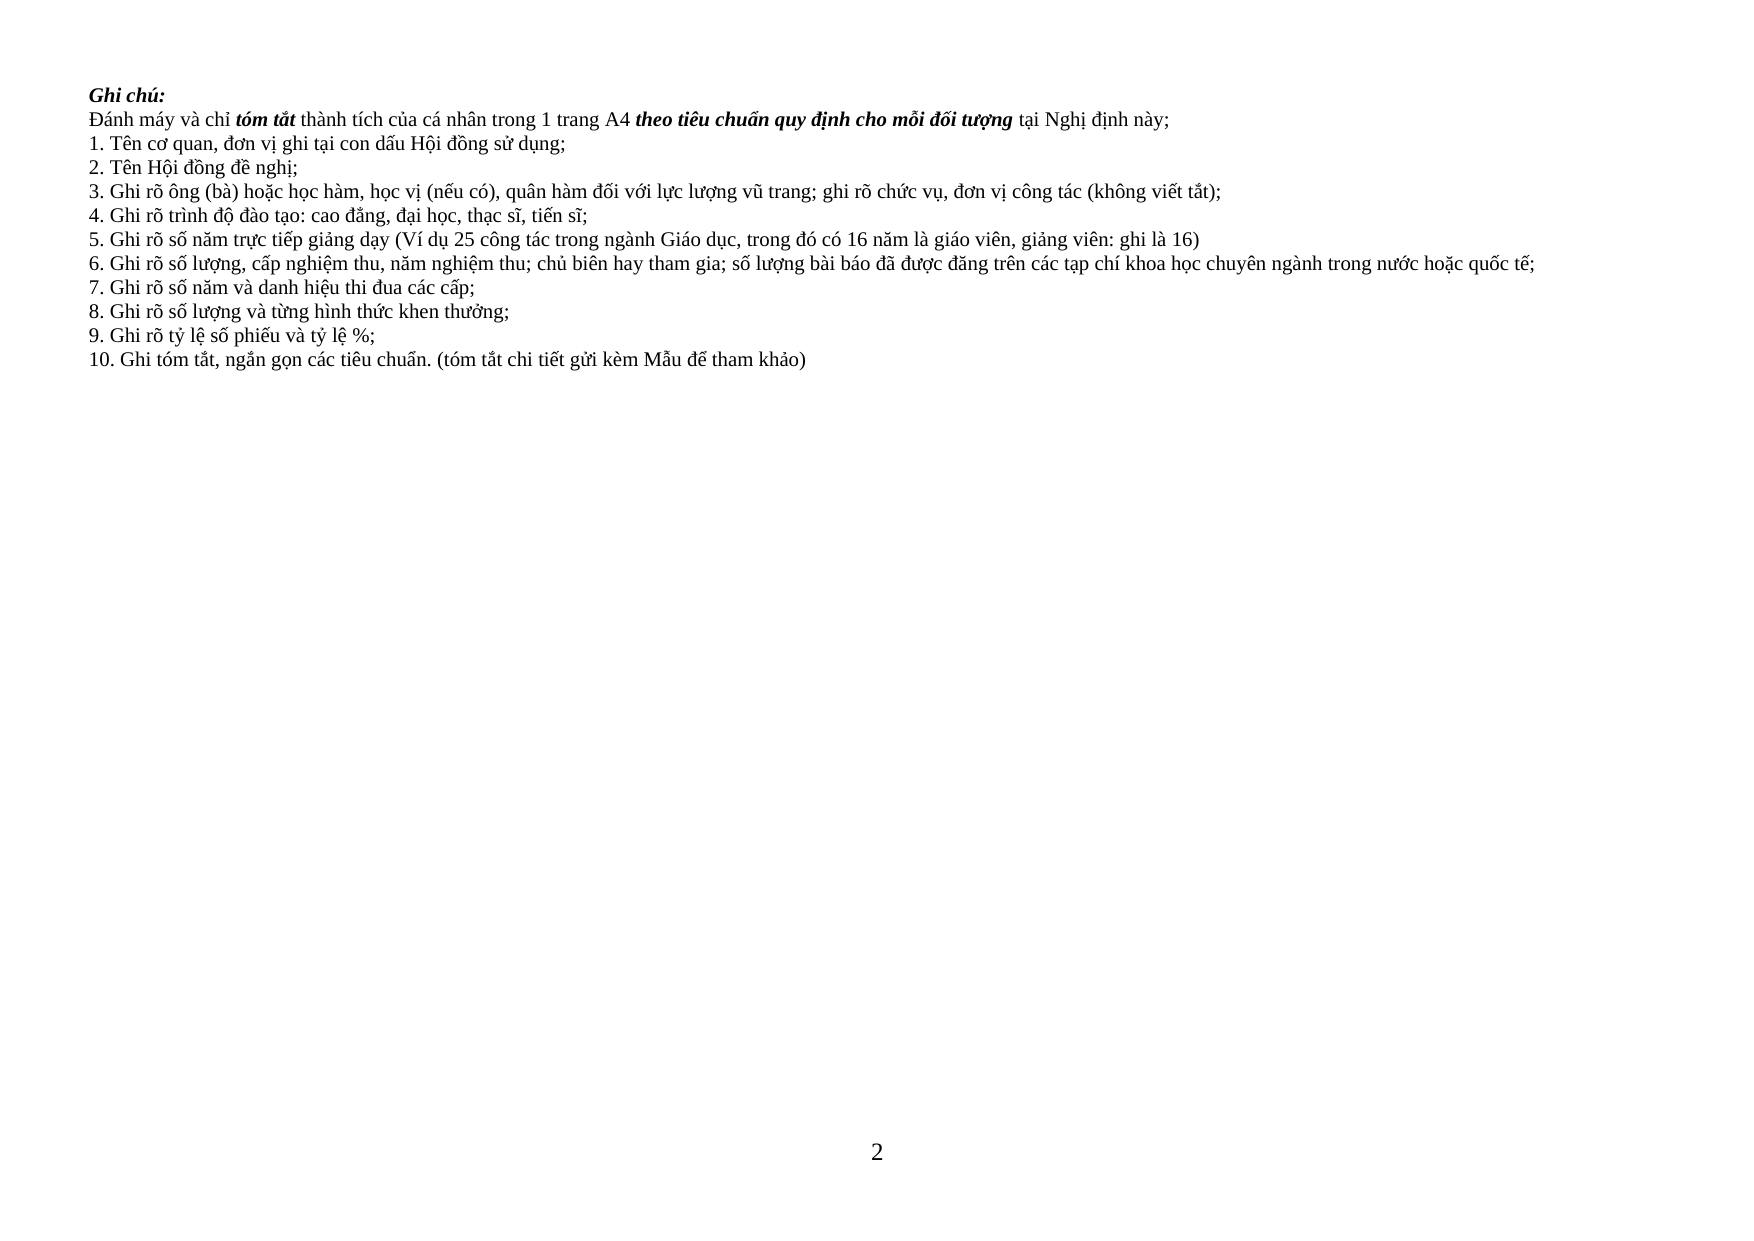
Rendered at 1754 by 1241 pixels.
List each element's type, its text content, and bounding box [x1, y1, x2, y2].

text 4. Ghi rõ trình độ đào tạo: cao đẳng, đại học, thạc sĩ, tiến sĩ; [89, 203, 1665, 227]
text Đánh máy và chỉ tóm tắt thành tích của cá nhân trong 1 trang A4 theo tiêu chuẩn quy định cho mỗi đối tượng tại Nghị định này; [89, 107, 1665, 131]
text 2. Tên Hội đồng đề nghị; [89, 155, 1665, 179]
text 8. Ghi rõ số lượng và từng hình thức khen thưởng; [89, 299, 1665, 323]
text 1. Tên cơ quan, đơn vị ghi tại con dấu Hội đồng sử dụng; [89, 131, 1665, 155]
text 5. Ghi rõ số năm trực tiếp giảng dạy (Ví dụ 25 công tác trong ngành Giáo dục, trong đó có 16 năm là giáo viên, giảng viên: ghi là 16) [89, 227, 1665, 251]
text Ghi chú: [89, 83, 1665, 107]
text 6. Ghi rõ số lượng, cấp nghiệm thu, năm nghiệm thu; chủ biên hay tham gia; số lượng bài báo đã được đăng trên các tạp chí khoa học chuyên ngành trong nước hoặc quốc tế; [89, 251, 1665, 275]
text 3. Ghi rõ ông (bà) hoặc học hàm, học vị (nếu có), quân hàm đối với lực lượng vũ trang; ghi rõ chức vụ, đơn vị công tác (không viết tắt); [89, 179, 1665, 203]
text 10. Ghi tóm tắt, ngắn gọn các tiêu chuẩn. (tóm tắt chi tiết gửi kèm Mẫu để tham khảo) [89, 347, 1665, 371]
text 7. Ghi rõ số năm và danh hiệu thi đua các cấp; [89, 275, 1665, 299]
text 9. Ghi rõ tỷ lệ số phiếu và tỷ lệ %; [89, 323, 1665, 347]
